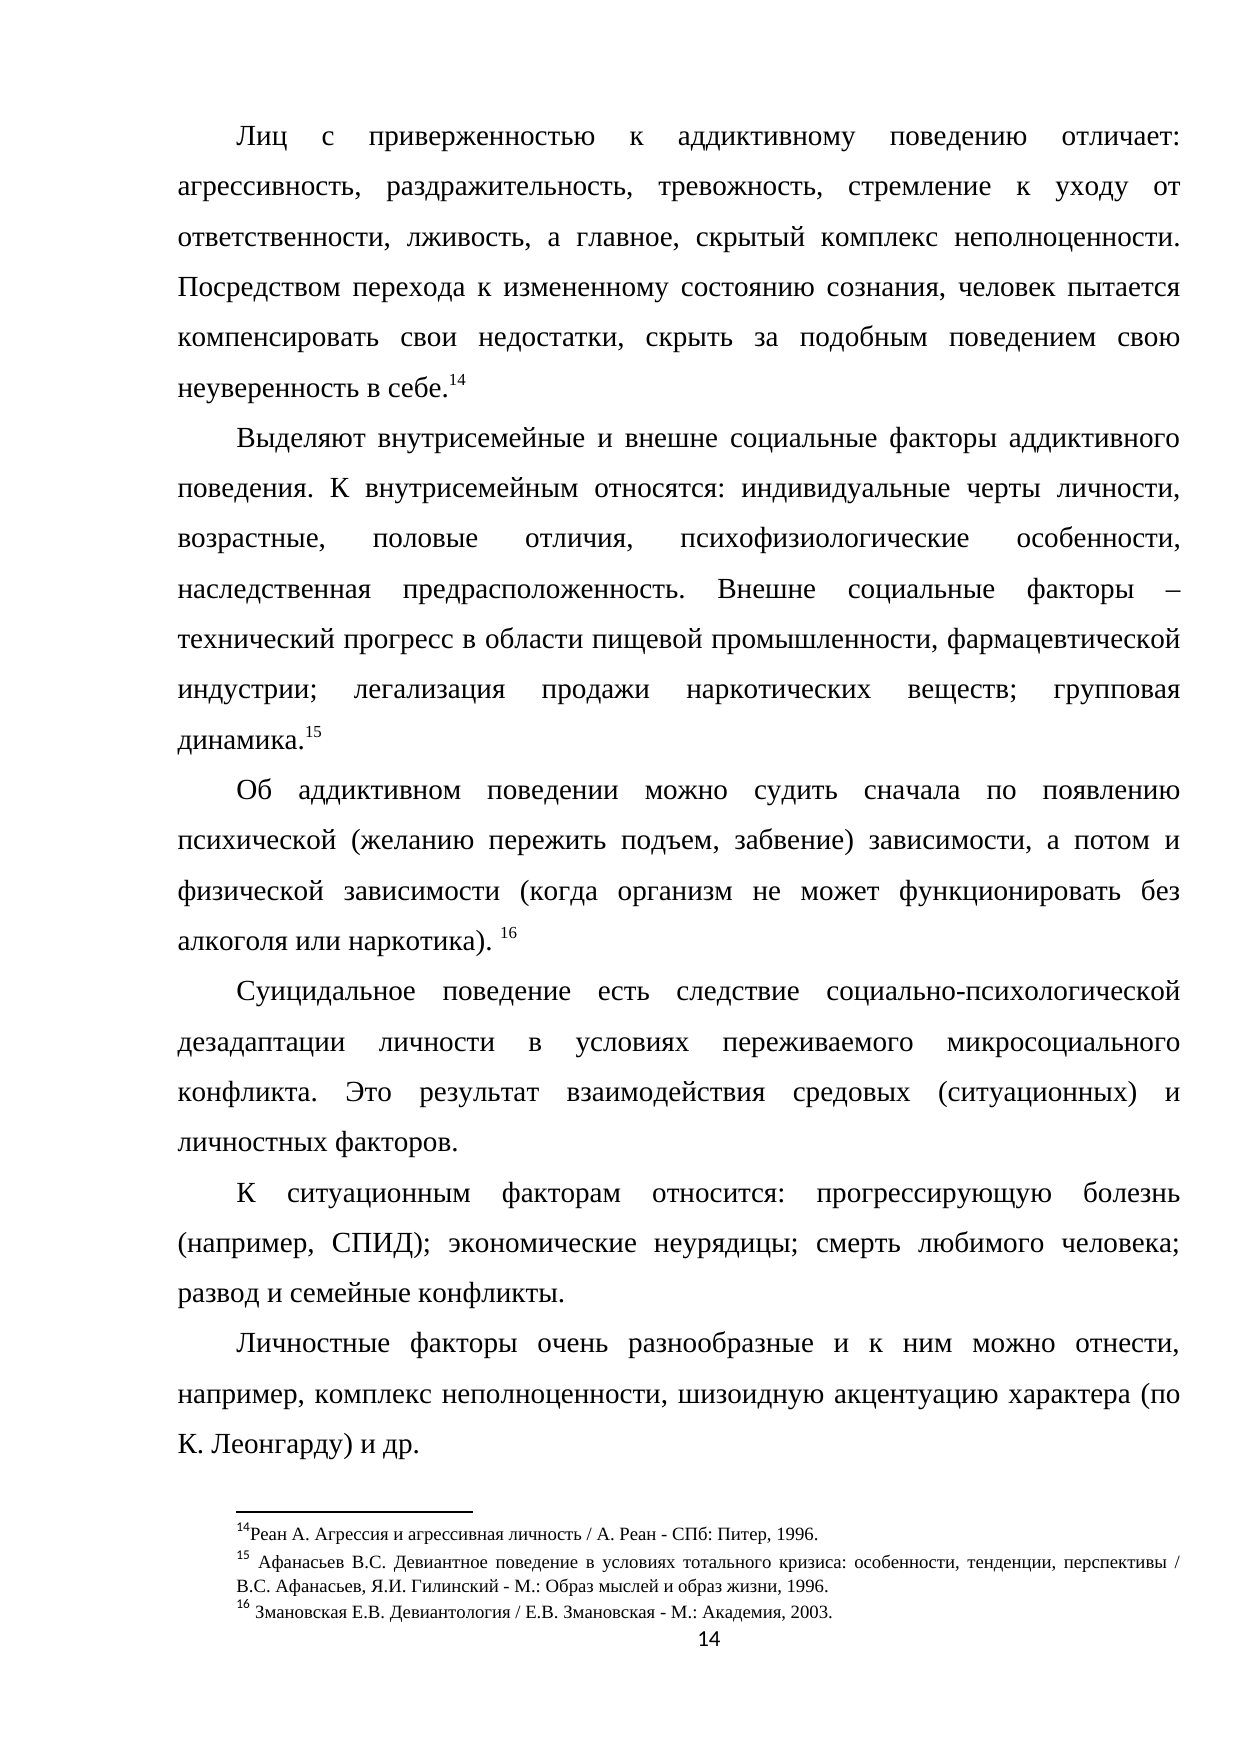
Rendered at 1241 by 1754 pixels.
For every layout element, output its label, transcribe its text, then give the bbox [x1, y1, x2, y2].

text Об аддиктивном поведении можно судить сначала по появлению психической (желанию пережить подъем, забвение) зависимости, а потом и физической зависимости (когда организм не может функционировать без алкоголя или наркотика). [177, 772, 1181, 957]
text Личностные факторы очень разнообразные и к ним можно отнести, например, комплекс неполноценности, шизоидную акцентуацию характера (по К. Леонгарду) и др. [177, 1326, 1181, 1460]
text Суицидальное поведение есть следствие социально-психологической дезадаптации личности в условиях переживаемого микросоциального конфликта. Это результат взаимодействия средовых (ситуационных) и личностных факторов. [177, 973, 1181, 1158]
text Лиц с приверженностью к аддиктивному поведению отличает: агрессивность, раздражительность, тревожность, стремление к уходу от ответственности, лживость, а главное, скрытый комплекс неполноценности. Посредством перехода к измененному состоянию сознания, человек пытается компенсировать свои недостатки, скрыть за подобным поведением свою неуверенность в себе. [177, 118, 1181, 403]
text К ситуационным факторам относится: прогрессирующую болезнь (например, СПИД); экономические неурядицы; смерть любимого человека; развод и семейные конфликты. [177, 1175, 1181, 1309]
text Выделяют внутрисемейные и внешне социальные факторы аддиктивного поведения. К внутрисемейным относятся: индивидуальные черты личности, возрастные, половые отличия, психофизиологические особенности, наследственная предрасположенность. Внешне социальные факторы – технический прогресс в области пищевой промышленности, фармацевтической индустрии; легализация продажи наркотических веществ; групповая динамика. [177, 420, 1181, 755]
